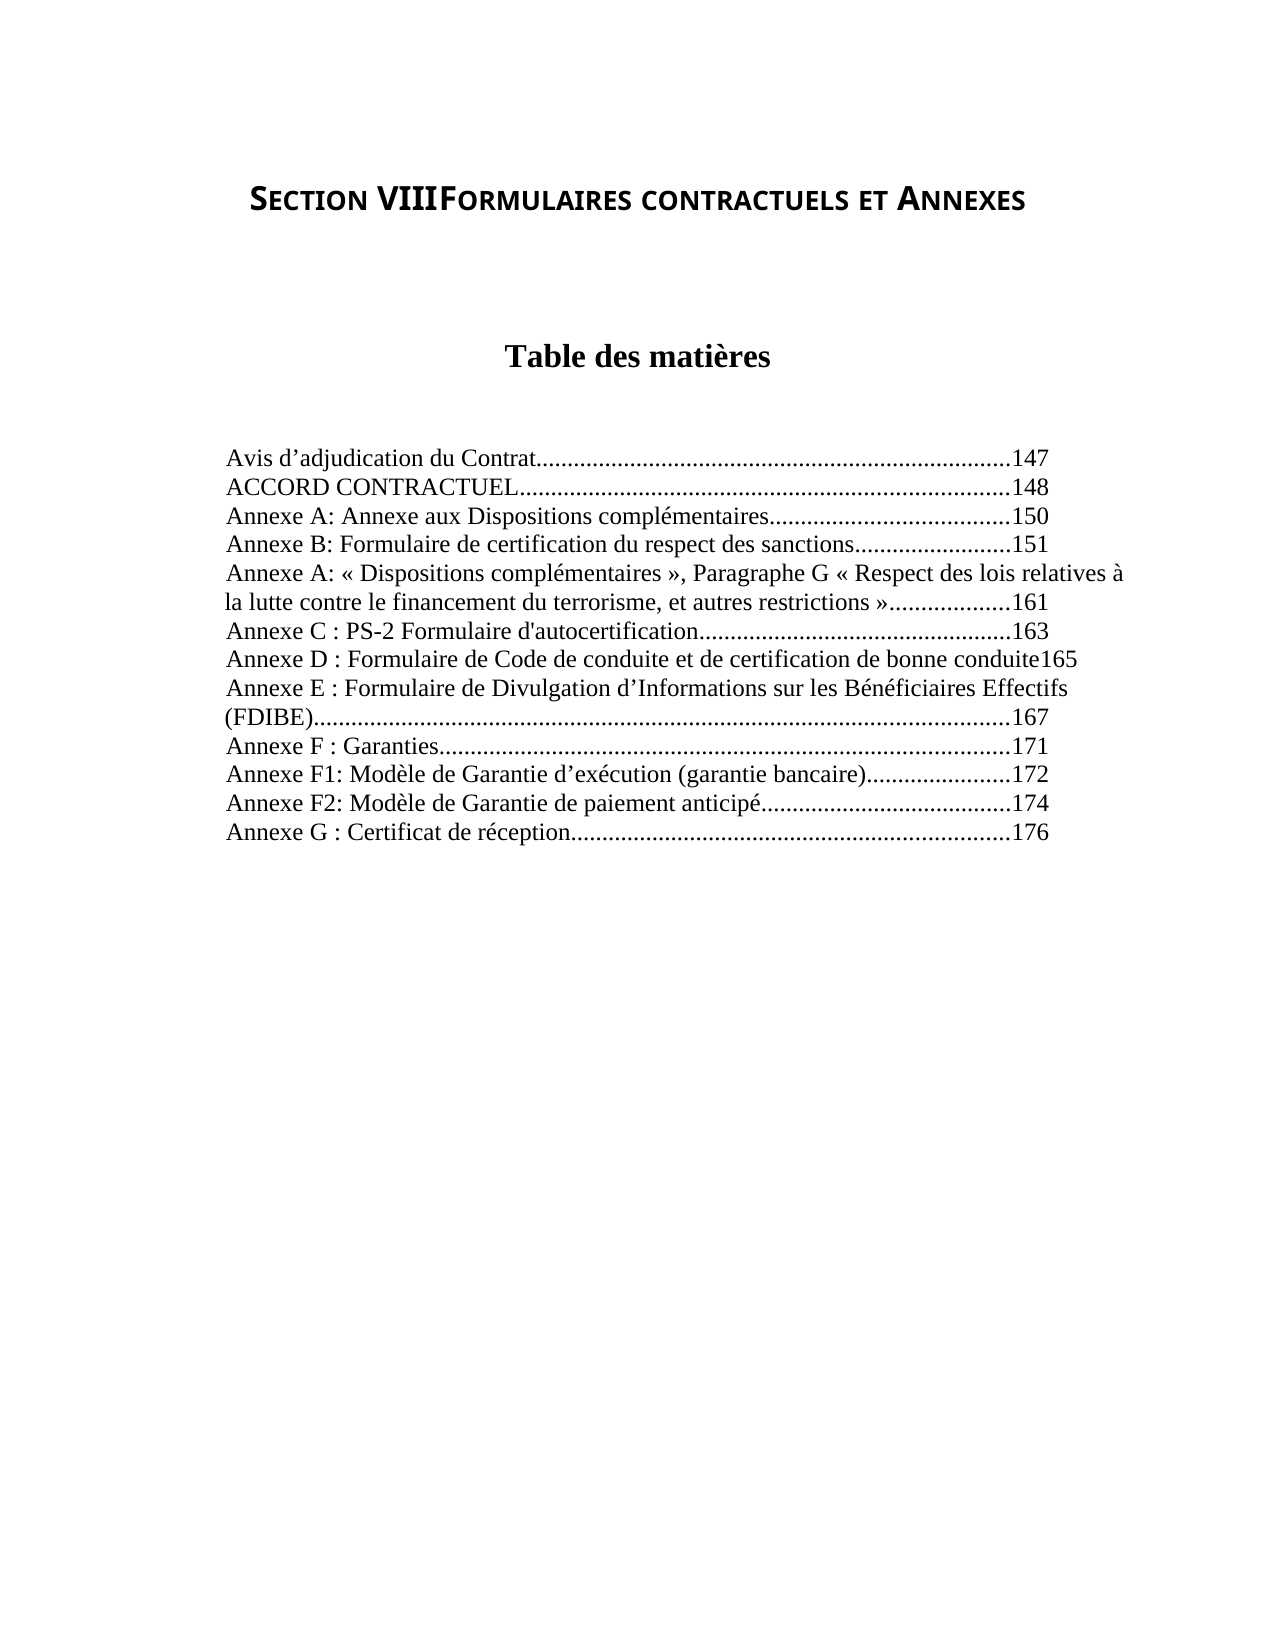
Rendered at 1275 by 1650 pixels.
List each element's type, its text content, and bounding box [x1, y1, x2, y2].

text Annexe F : Garanties 171 [224, 731, 1125, 759]
text ACCORD CONTRACTUEL 148 [224, 472, 1125, 501]
text Annexe D : Formulaire de Code de conduite et de certification de bonne conduite 165 [224, 644, 1125, 673]
text Annexe A: Annexe aux Dispositions complémentaires 150 [224, 501, 1125, 529]
text Annexe C : PS-2 Formulaire d'autocertification 163 [224, 616, 1125, 644]
text Annexe F2: Modèle de Garantie de paiement anticipé 174 [224, 788, 1125, 817]
text Annexe B: Formulaire de certification du respect des sanctions 151 [224, 529, 1125, 558]
text Annexe G : Certificat de réception 176 [224, 817, 1125, 846]
subtitle Section VIII Formulaires contractuels et Annexes [150, 175, 1125, 220]
text Avis d’adjudication du Contrat 147 [224, 443, 1125, 472]
text Annexe A: « Dispositions complémentaires », Paragraphe G « Respect des lois relatives à la lutte contre le financement du terrorisme, et autres restrictions » 161 [224, 558, 1125, 616]
text Annexe E : Formulaire de Divulgation d’Informations sur les Bénéficiaires Effectifs (FDIBE) 167 [224, 673, 1125, 731]
subtitle Table des matières [150, 337, 1125, 375]
text Annexe F1: Modèle de Garantie d’exécution (garantie bancaire) 172 [224, 759, 1125, 788]
